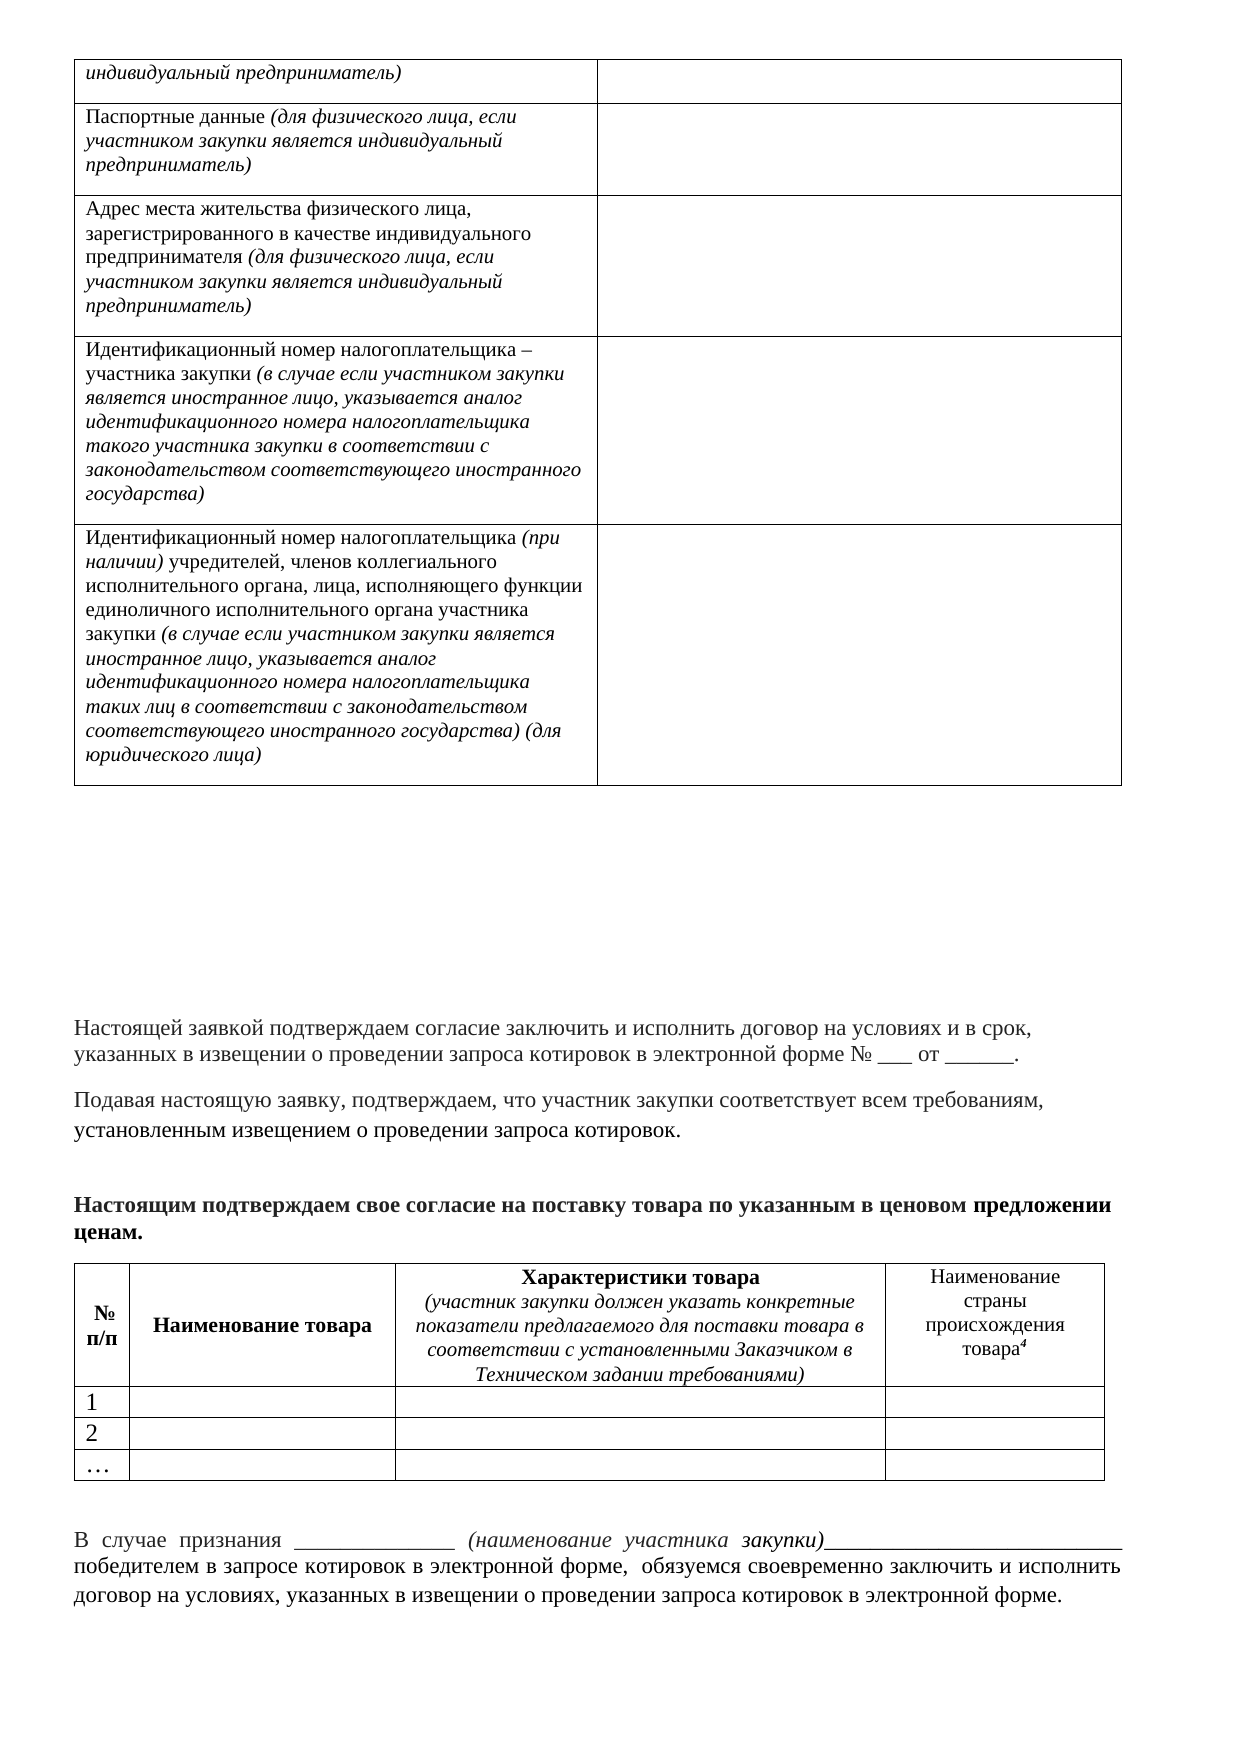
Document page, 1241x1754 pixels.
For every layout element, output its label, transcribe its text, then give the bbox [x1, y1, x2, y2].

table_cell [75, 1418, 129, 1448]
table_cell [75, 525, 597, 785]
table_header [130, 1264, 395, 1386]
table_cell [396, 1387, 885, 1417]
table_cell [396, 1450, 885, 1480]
text установленным извещением о проведении запроса котировок. [74, 1116, 1122, 1142]
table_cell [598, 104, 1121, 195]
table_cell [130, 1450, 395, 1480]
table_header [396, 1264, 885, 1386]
text Настоящим подтверждаем свое согласие на поставку товара по указанным в ценовом предложении ценам. [74, 1191, 1122, 1244]
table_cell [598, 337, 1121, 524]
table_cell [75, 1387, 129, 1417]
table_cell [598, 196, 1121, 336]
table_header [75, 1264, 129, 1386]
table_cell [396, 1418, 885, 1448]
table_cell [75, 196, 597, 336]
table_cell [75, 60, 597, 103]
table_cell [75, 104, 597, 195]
text Настоящей заявкой подтверждаем согласие заключить и исполнить договор на условиях и в срок, указанных в извещении о проведении запроса котировок в электронной форме № ___ от ______. [74, 1014, 1122, 1067]
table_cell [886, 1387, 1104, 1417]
text Подавая настоящую заявку, подтверждаем, что участник закупки соответствует всем требованиям, [74, 1086, 1122, 1112]
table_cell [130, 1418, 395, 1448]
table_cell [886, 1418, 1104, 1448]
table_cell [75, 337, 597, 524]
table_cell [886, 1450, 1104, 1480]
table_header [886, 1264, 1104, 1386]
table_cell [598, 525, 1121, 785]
text В случае признания ______________ (наименование участника закупки)__________________________ победителем в запросе котировок в электронной форме, обязуемся своевременно заключить и исполнить договор на условиях, указанных в извещении о проведении запроса котировок в электронной форме. [74, 1526, 1122, 1608]
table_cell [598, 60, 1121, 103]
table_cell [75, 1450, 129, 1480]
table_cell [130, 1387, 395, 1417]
